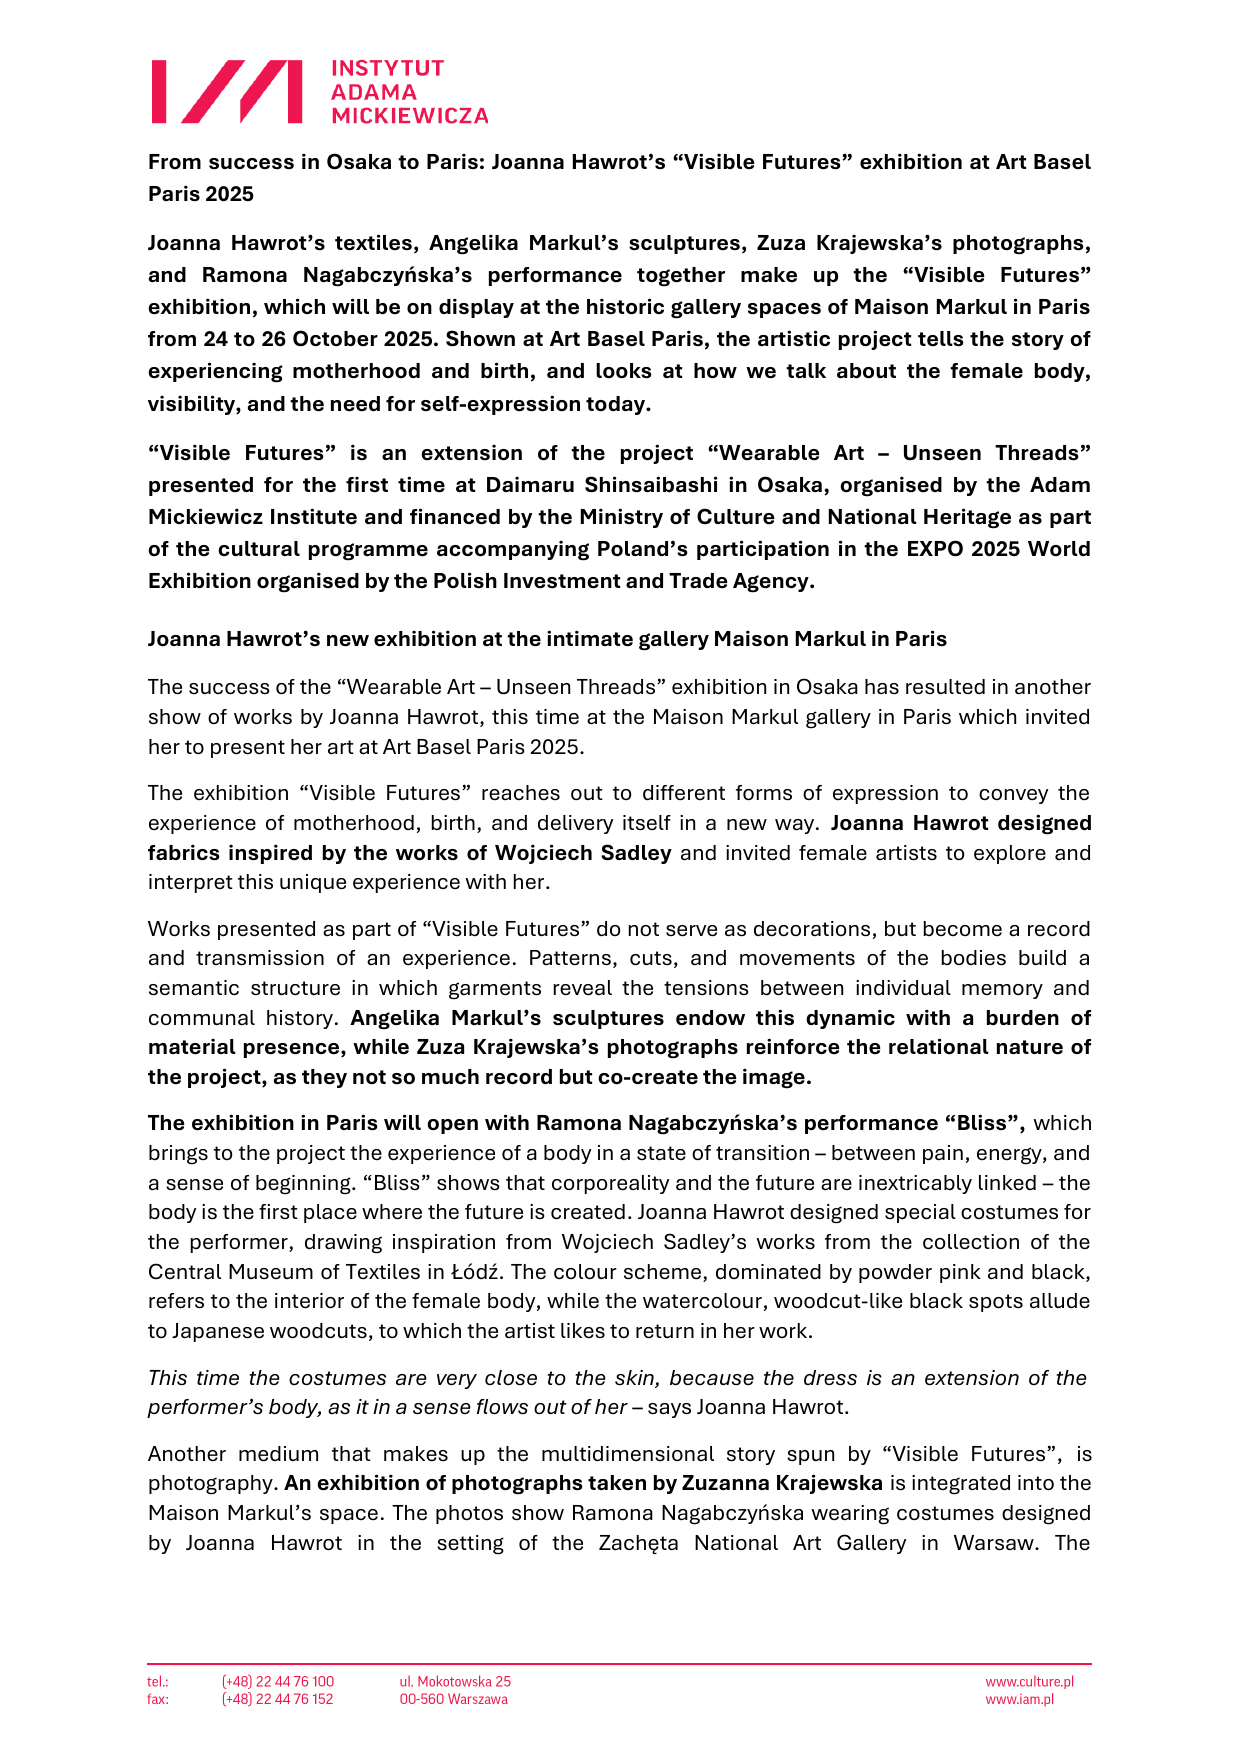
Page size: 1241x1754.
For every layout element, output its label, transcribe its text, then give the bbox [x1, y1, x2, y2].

text Works presented as part of “Visible Futures” do not serve as decorations, but become a record and transmission of an experience. Patterns, cuts, and movements of the bodies build a semantic structure in which garments reveal the tensions between individual memory and communal history. Angelika Markul’s sculptures endow this dynamic with a burden of material presence, while Zuza Krajewska’s photographs reinforce the relational nature of the project, as they not so much record but co-create the image. [148, 914, 1093, 1091]
text Joanna Hawrot’s textiles, Angelika Markul’s sculptures, Zuza Krajewska’s photographs, and Ramona Nagabczyńska’s performance together make up the “Visible Futures” exhibition, which will be on display at the historic gallery spaces of Maison Markul in Paris from 24 to 26 October 2025. Shown at Art Basel Paris, the artistic project tells the story of experiencing motherhood and birth, and looks at how we talk about the female body, visibility, and the need for self-expression today. [148, 229, 1093, 418]
picture [147, 1661, 1092, 1721]
text This time the costumes are very close to the skin, because the dress is an extension of the performer’s body, as it in a sense flows out of her – says Joanna Hawrot. [148, 1363, 1093, 1421]
text From success in Osaka to Paris: Joanna Hawrot’s “Visible Futures” exhibition at Art Basel Paris 2025 [148, 176, 1093, 208]
text The exhibition in Paris will open with Ramona Nagabczyńska’s performance “Bliss”, which brings to the project the experience of a body in a state of transition – between pain, energy, and a sense of beginning. “Bliss” shows that corporeality and the future are inextricably linked – the body is the first place where the future is created. Joanna Hawrot designed special costumes for the performer, drawing inspiration from Wojciech Sadley’s works from the collection of the Central Museum of Textiles in Łódź. The colour scheme, dominated by powder pink and black, refers to the interior of the female body, while the watercolour, woodcut-like black spots allude to Japanese woodcuts, to which the artist likes to return in her work. [148, 1109, 1093, 1345]
text The success of the “Wearable Art – Unseen Threads” exhibition in Osaka has resulted in another show of works by Joanna Hawrot, this time at the Maison Markul gallery in Paris which invited her to present her art at Art Basel Paris 2025. [148, 673, 1093, 761]
text “Visible Futures” is an extension of the project “Wearable Art – Unseen Threads” presented for the first time at Daimaru Shinsaibashi in Osaka, organised by the Adam Mickiewicz Institute and financed by the Ministry of Culture and National Heritage as part of the cultural programme accompanying Poland’s participation in the EXPO 2025 World Exhibition organised by the Polish Investment and Trade Agency. [148, 438, 1093, 595]
text The exhibition “Visible Futures” reaches out to different forms of expression to convey the experience of motherhood, birth, and delivery itself in a new way. Joanna Hawrot designed fabrics inspired by the works of Wojciech Sadley and invited female artists to explore and interpret this unique experience with her. [148, 779, 1093, 896]
picture [152, 36, 488, 148]
text Joanna Hawrot’s new exhibition at the intimate gallery Maison Markul in Paris [148, 624, 1093, 652]
